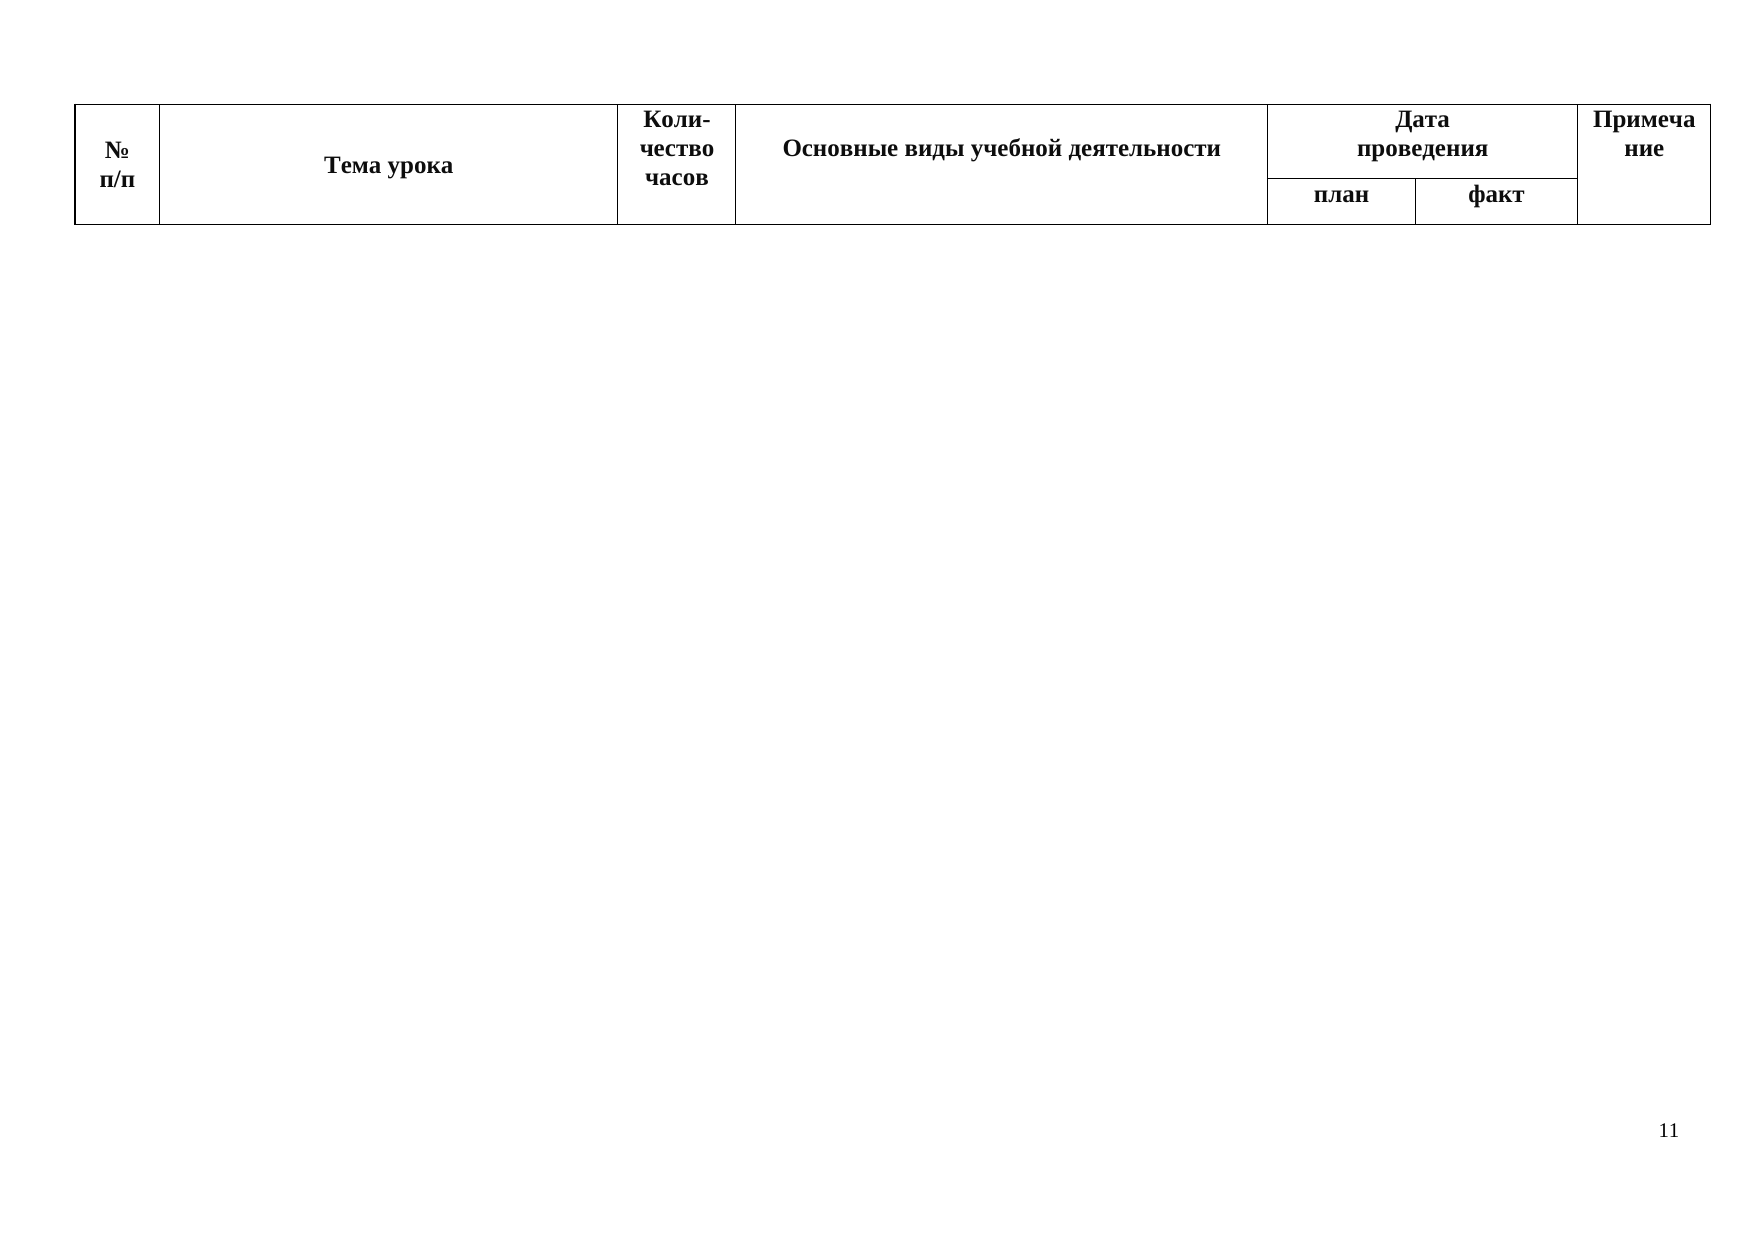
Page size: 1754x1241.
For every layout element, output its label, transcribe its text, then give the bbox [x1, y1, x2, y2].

table_cell факт [1416, 179, 1577, 224]
table_header Основные виды учебной деятельности [736, 105, 1267, 224]
table_header Дата проведения [1268, 105, 1577, 178]
table_header № п/п [76, 105, 159, 224]
table_header Тема урока [160, 105, 617, 224]
table_cell план [1268, 179, 1415, 224]
table_header Коли- чество часов [618, 105, 735, 224]
table_header Примечание [1578, 105, 1710, 224]
